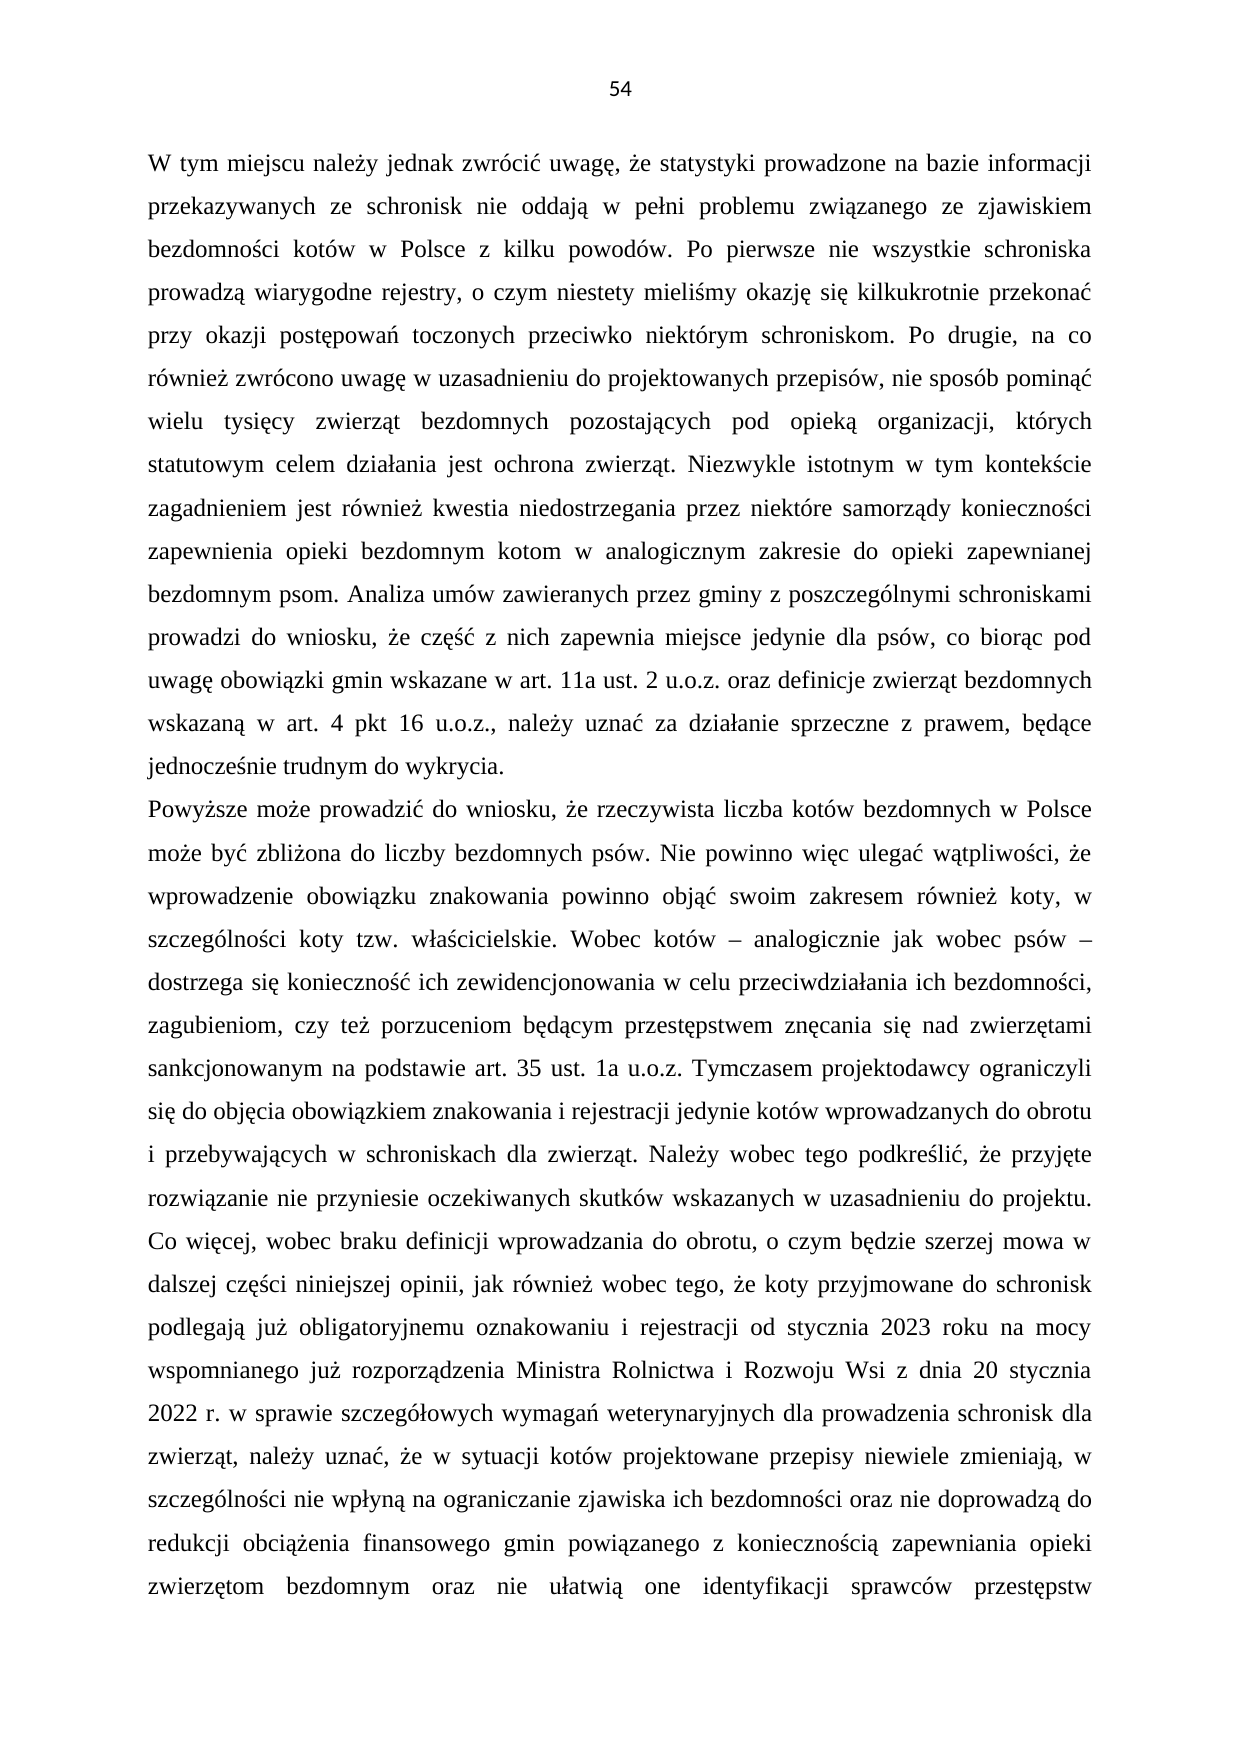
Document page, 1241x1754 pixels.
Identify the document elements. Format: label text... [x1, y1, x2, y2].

text W tym miejscu należy jednak zwrócić uwagę, że statystyki prowadzone na bazie informacji przekazywanych ze schronisk nie oddają w pełni problemu związanego ze zjawiskiem bezdomności kotów w Polsce z kilku powodów. Po pierwsze nie wszystkie schroniska prowadzą wiarygodne rejestry, o czym niestety mieliśmy okazję się kilkukrotnie przekonać przy okazji postępowań toczonych przeciwko niektórym schroniskom. Po drugie, na co również zwrócono uwagę w uzasadnieniu do projektowanych przepisów, nie sposób pominąć wielu tysięcy zwierząt bezdomnych pozostających pod opieką organizacji, których statutowym celem działania jest ochrona zwierząt. Niezwykle istotnym w tym kontekście zagadnieniem jest również kwestia niedostrzegania przez niektóre samorządy konieczności zapewnienia opieki bezdomnym kotom w analogicznym zakresie do opieki zapewnianej bezdomnym psom. Analiza umów zawieranych przez gminy z poszczególnymi schroniskami prowadzi do wniosku, że część z nich zapewnia miejsce jedynie dla psów, co biorąc pod uwagę obowiązki gmin wskazane w art. 11a ust. 2 u.o.z. oraz definicje zwierząt bezdomnych wskazaną w art. 4 pkt 16 u.o.z., należy uznać za działanie sprzeczne z prawem, będące jednocześnie trudnym do wykrycia. [148, 148, 1093, 780]
